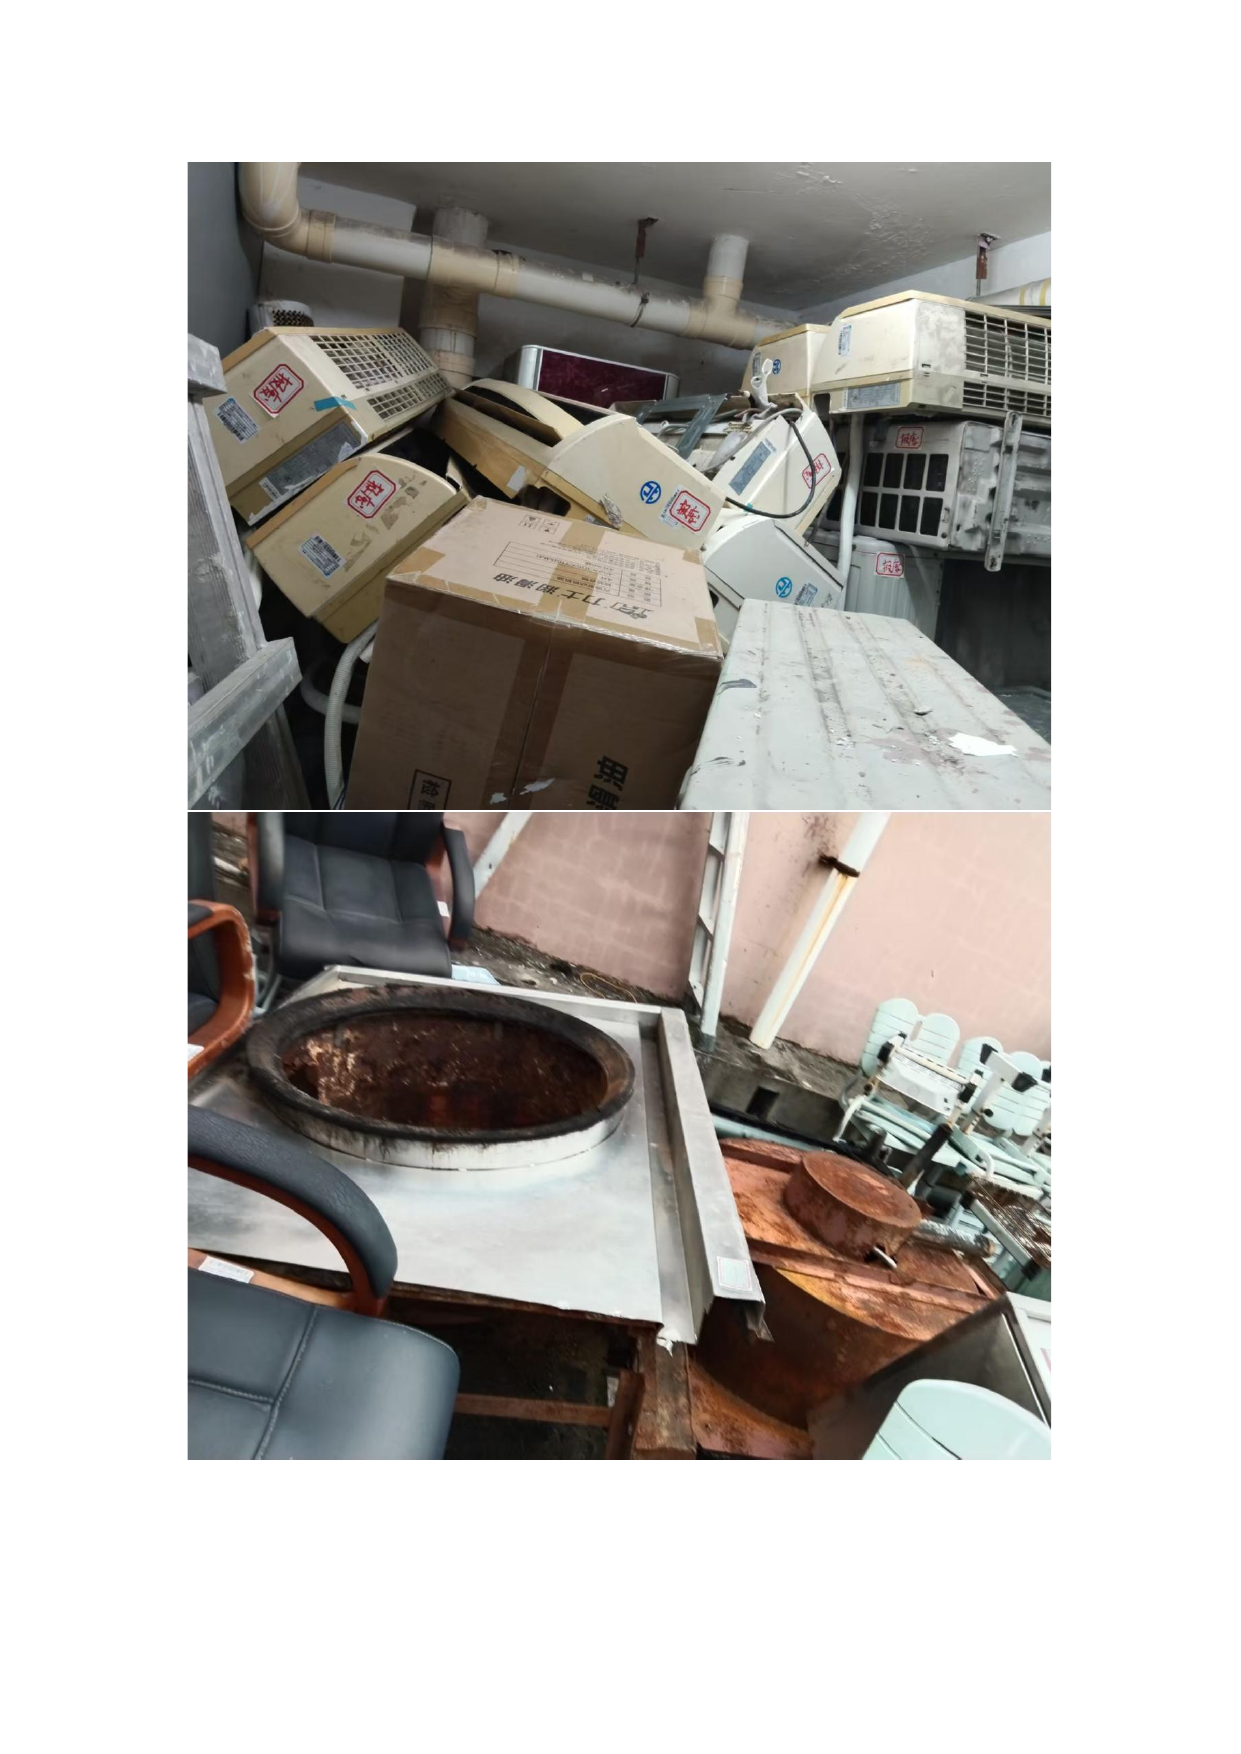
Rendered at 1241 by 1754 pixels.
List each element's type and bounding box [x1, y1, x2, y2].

picture [187, 812, 1052, 1460]
picture [187, 162, 1052, 810]
